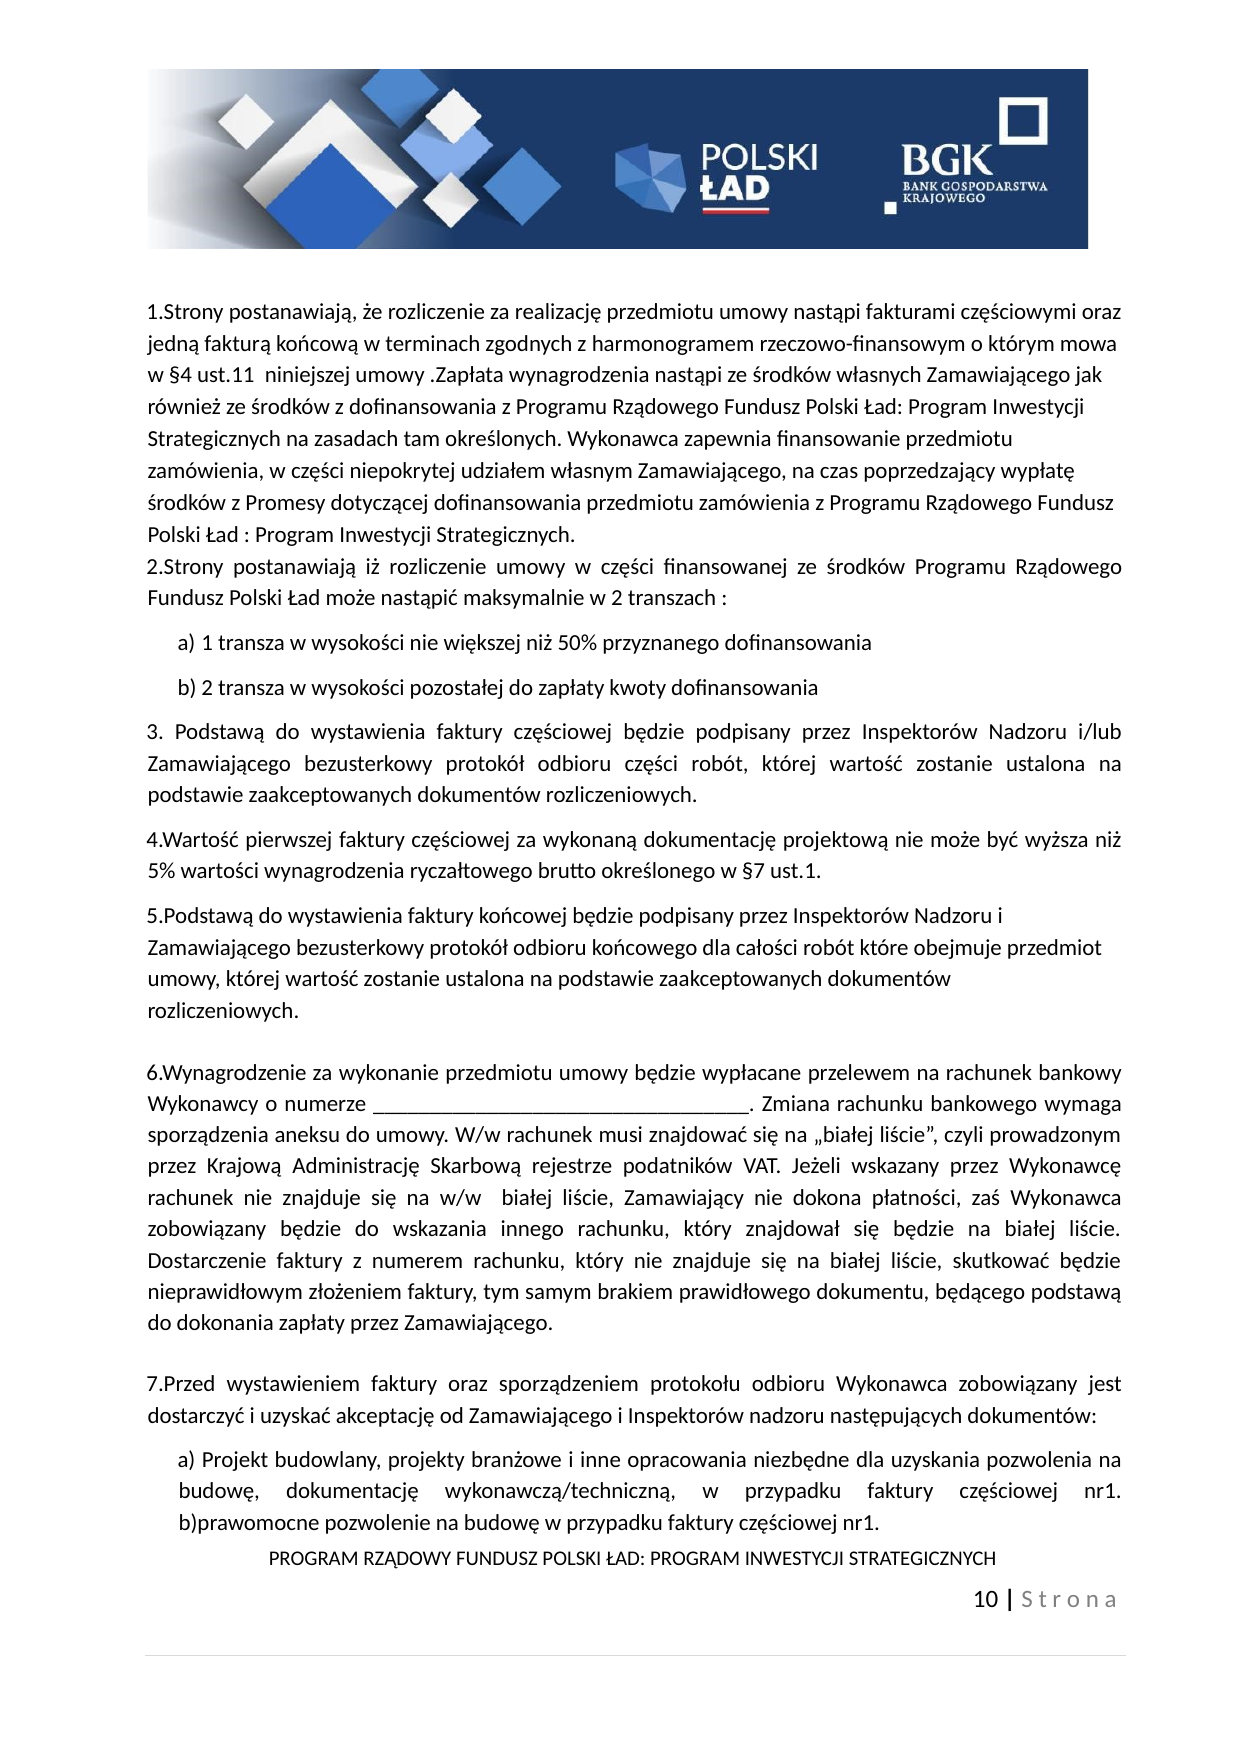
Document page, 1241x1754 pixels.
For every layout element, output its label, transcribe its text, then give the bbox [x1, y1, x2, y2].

text 7.Przed wystawieniem faktury oraz sporządzeniem protokołu odbioru Wykonawca zobowiązany jest dostarczyć i uzyskać akceptację od Zamawiającego i Inspektorów nadzoru następujących dokumentów: [146, 1369, 1123, 1429]
list 1 transza w wysokości nie większej niż 50% przyznanego dofinansowania [177, 628, 1123, 656]
text 3. Podstawą do wystawienia faktury częściowej będzie podpisany przez Inspektorów Nadzoru i/lub Zamawiającego bezusterkowy protokół odbioru części robót, której wartość zostanie ustalona na podstawie zaakceptowanych dokumentów rozliczeniowych. [146, 717, 1123, 808]
list 2 transza w wysokości pozostałej do zapłaty kwoty dofinansowania [177, 673, 1123, 701]
text 5.Podstawą do wystawienia faktury końcowej będzie podpisany przez Inspektorów Nadzoru i Zamawiającego bezusterkowy protokół odbioru końcowego dla całości robót które obejmuje przedmiot umowy, której wartość zostanie ustalona na podstawie zaakceptowanych dokumentów rozliczeniowych. [146, 901, 1108, 1024]
text 2.Strony postanawiają iż rozliczenie umowy w części finansowanej ze środków Programu Rządowego Fundusz Polski Ład może nastąpić maksymalnie w 2 transzach : [146, 552, 1123, 611]
text 6.Wynagrodzenie za wykonanie przedmiotu umowy będzie wypłacane przelewem na rachunek bankowy Wykonawcy o numerze _________________________________. Zmiana rachunku bankowego wymaga sporządzenia aneksu do umowy. W/w rachunek musi znajdować się na „białej liście”, czyli prowadzonym przez Krajową Administrację Skarbową rejestrze podatników VAT. Jeżeli wskazany przez Wykonawcę rachunek nie znajduje się na w/w białej liście, Zamawiający nie dokona płatności, zaś Wykonawca zobowiązany będzie do wskazania innego rachunku, który znajdował się będzie na białej liście. Dostarczenie faktury z numerem rachunku, który nie znajduje się na białej liście, skutkować będzie nieprawidłowym złożeniem faktury, tym samym brakiem prawidłowego dokumentu, będącego podstawą do dokonania zapłaty przez Zamawiającego. [146, 1058, 1123, 1336]
text a) Projekt budowlany, projekty branżowe i inne opracowania niezbędne dla uzyskania pozwolenia na budowę, dokumentację wykonawczą/techniczną, w przypadku faktury częściowej nr1. b)prawomocne pozwolenie na budowę w przypadku faktury częściowej nr1. [177, 1445, 1123, 1536]
picture [147, 69, 1089, 249]
text 4.Wartość pierwszej faktury częściowej za wykonaną dokumentację projektową nie może być wyższa niż 5% wartości wynagrodzenia ryczałtowego brutto określonego w §7 ust.1. [146, 825, 1123, 884]
text 1.Strony postanawiają, że rozliczenie za realizację przedmiotu umowy nastąpi fakturami częściowymi oraz jedną fakturą końcową w terminach zgodnych z harmonogramem rzeczowo-finansowym o którym mowa w §4 ust.11 niniejszej umowy .Zapłata wynagrodzenia nastąpi ze środków własnych Zamawiającego jak również ze środków z dofinansowania z Programu Rządowego Fundusz Polski Ład: Program Inwestycji Strategicznych na zasadach tam określonych. Wykonawca zapewnia finansowanie przedmiotu zamówienia, w części niepokrytej udziałem własnym Zamawiającego, na czas poprzedzający wypłatę środków z Promesy dotyczącej dofinansowania przedmiotu zamówienia z Programu Rządowego Fundusz Polski Ład : Program Inwestycji Strategicznych. [146, 297, 1127, 548]
